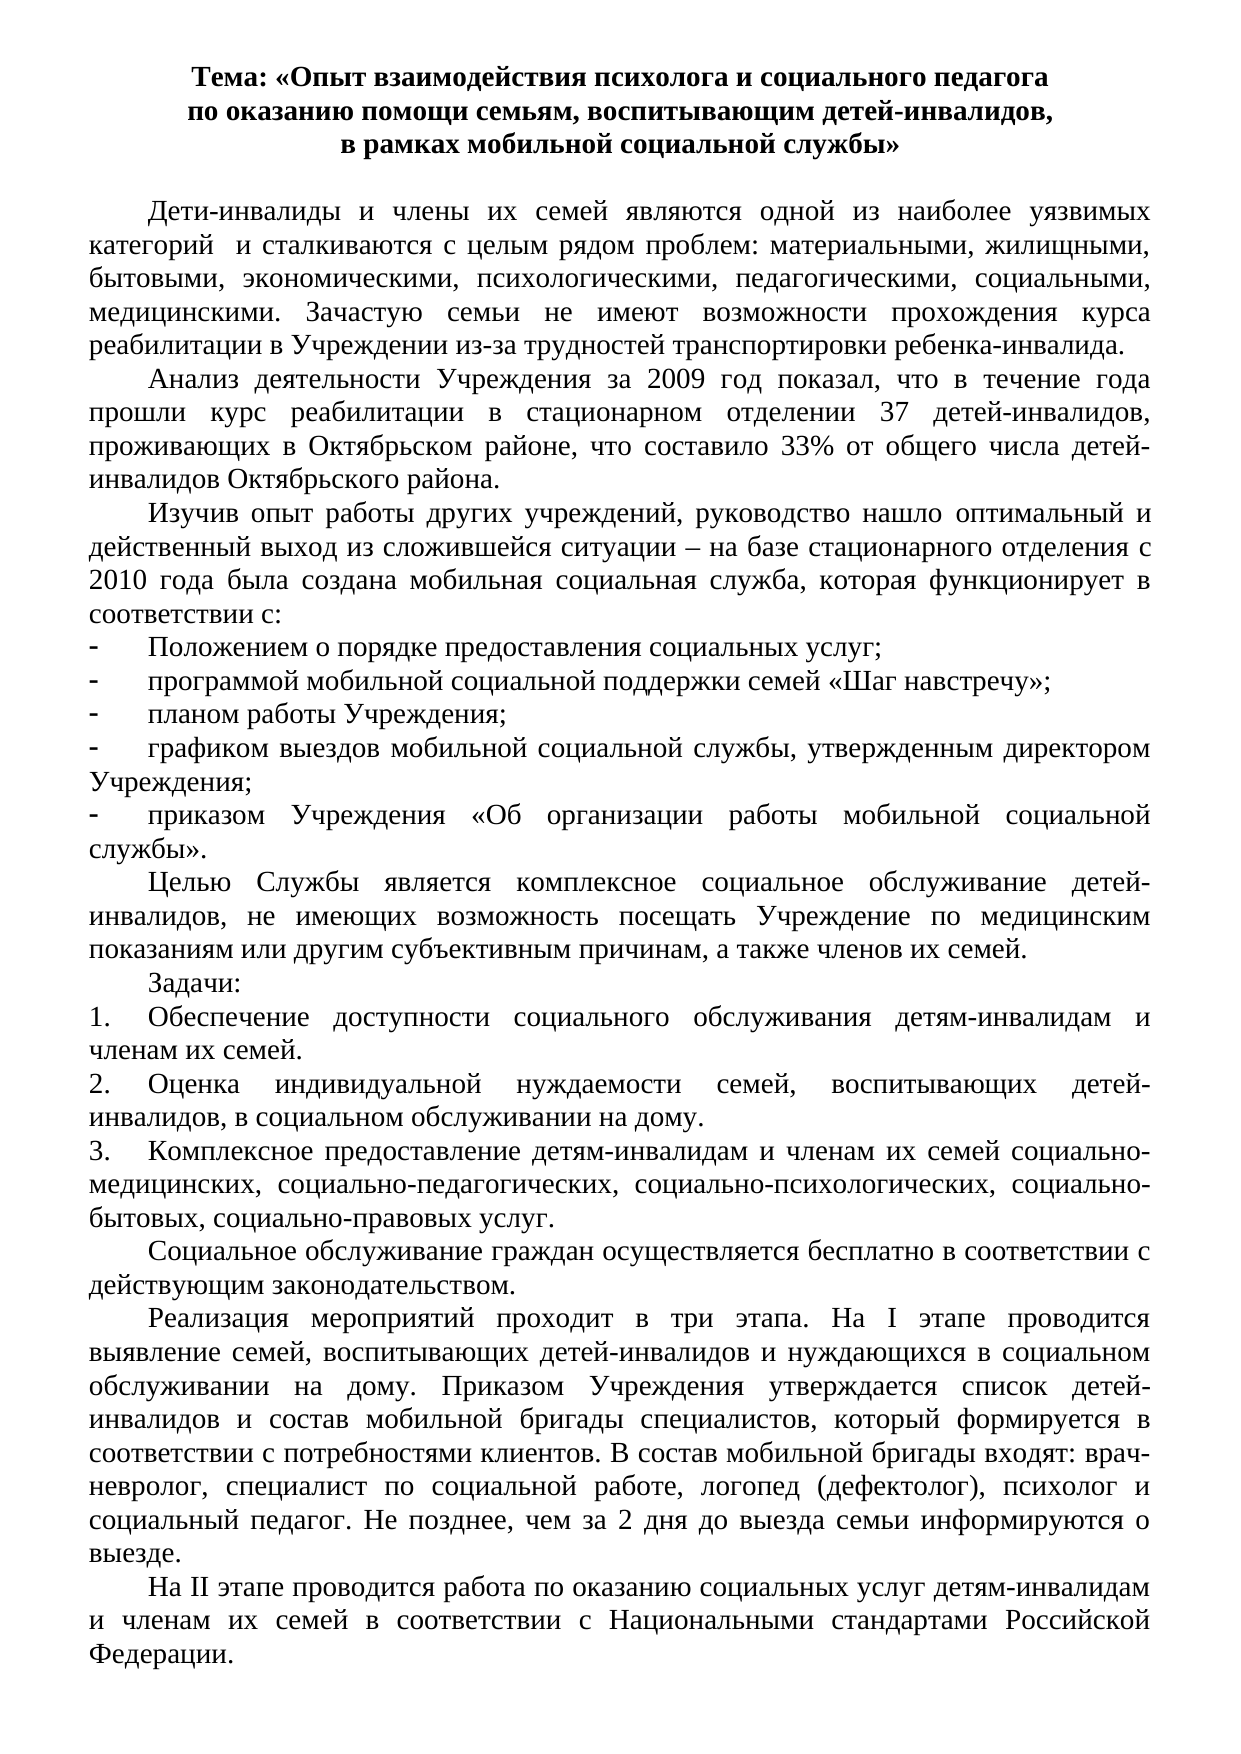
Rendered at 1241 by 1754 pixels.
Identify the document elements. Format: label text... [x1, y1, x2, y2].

list графиком выездов мобильной социальной службы, утвержденным директором Учреждения; [89, 730, 1152, 797]
text Изучив опыт работы других учреждений, руководство нашло оптимальный и действенный выход из сложившейся ситуации – на базе стационарного отделения с 2010 года была создана мобильная социальная служба, которая функционирует в соответствии с: [89, 495, 1152, 629]
text Тема: «Опыт взаимодействия психолога и социального педагога по оказанию помощи семьям, воспитывающим детей-инвалидов, в рамках мобильной социальной службы» [89, 59, 1152, 160]
list Положением о порядке предоставления социальных услуг; [89, 629, 1152, 663]
list планом работы Учреждения; [89, 697, 1152, 730]
list Целью Службы является комплексное социальное обслуживание детей-инвалидов, не имеющих возможность посещать Учреждение по медицинским показаниям или другим субъективным причинам, а также членов их семей. [89, 864, 1152, 965]
list Реализация мероприятий проходит в три этапа. На Ι этапе проводится выявление семей, воспитывающих детей-инвалидов и нуждающихся в социальном обслуживании на дому. Приказом Учреждения утверждается список детей-инвалидов и состав мобильной бригады специалистов, который формируется в соответствии с потребностями клиентов. В состав мобильной бригады входят: врач-невролог, специалист по социальной работе, логопед (дефектолог), психолог и социальный педагог. Не позднее, чем за 2 дня до выезда семьи информируются о выезде. [89, 1301, 1152, 1569]
list Задачи: [89, 965, 1152, 999]
list Комплексное предоставление детям-инвалидам и членам их семей социально-медицинских, социально-педагогических, социально-психологических, социально-бытовых, социально-правовых услуг. [89, 1133, 1152, 1233]
list Оценка индивидуальной нуждаемости семей, воспитывающих детей-инвалидов, в социальном обслуживании на дому. [89, 1066, 1152, 1133]
text Дети-инвалиды и члены их семей являются одной из наиболее уязвимых категорий и сталкиваются с целым рядом проблем: материальными, жилищными, бытовыми, экономическими, психологическими, педагогическими, социальными, медицинскими. Зачастую семьи не имеют возможности прохождения курса реабилитации в Учреждении из-за трудностей транспортировки ребенка-инвалида. [89, 193, 1152, 361]
list Социальное обслуживание граждан осуществляется бесплатно в соответствии с действующим законодательством. [89, 1233, 1152, 1301]
list На ΙΙ этапе проводится работа по оказанию социальных услуг детям-инвалидам и членам их семей в соответствии с Национальными стандартами Российской Федерации. [89, 1569, 1152, 1669]
list Обеспечение доступности социального обслуживания детям-инвалидам и членам их семей. [89, 999, 1152, 1066]
list программой мобильной социальной поддержки семей «Шаг навстречу»; [89, 663, 1152, 697]
list приказом Учреждения «Об организации работы мобильной социальной службы». [89, 797, 1152, 864]
text Анализ деятельности Учреждения за 2009 год показал, что в течение года прошли курс реабилитации в стационарном отделении 37 детей-инвалидов, проживающих в Октябрьском районе, что составило 33% от общего числа детей-инвалидов Октябрьского района. [89, 361, 1152, 495]
